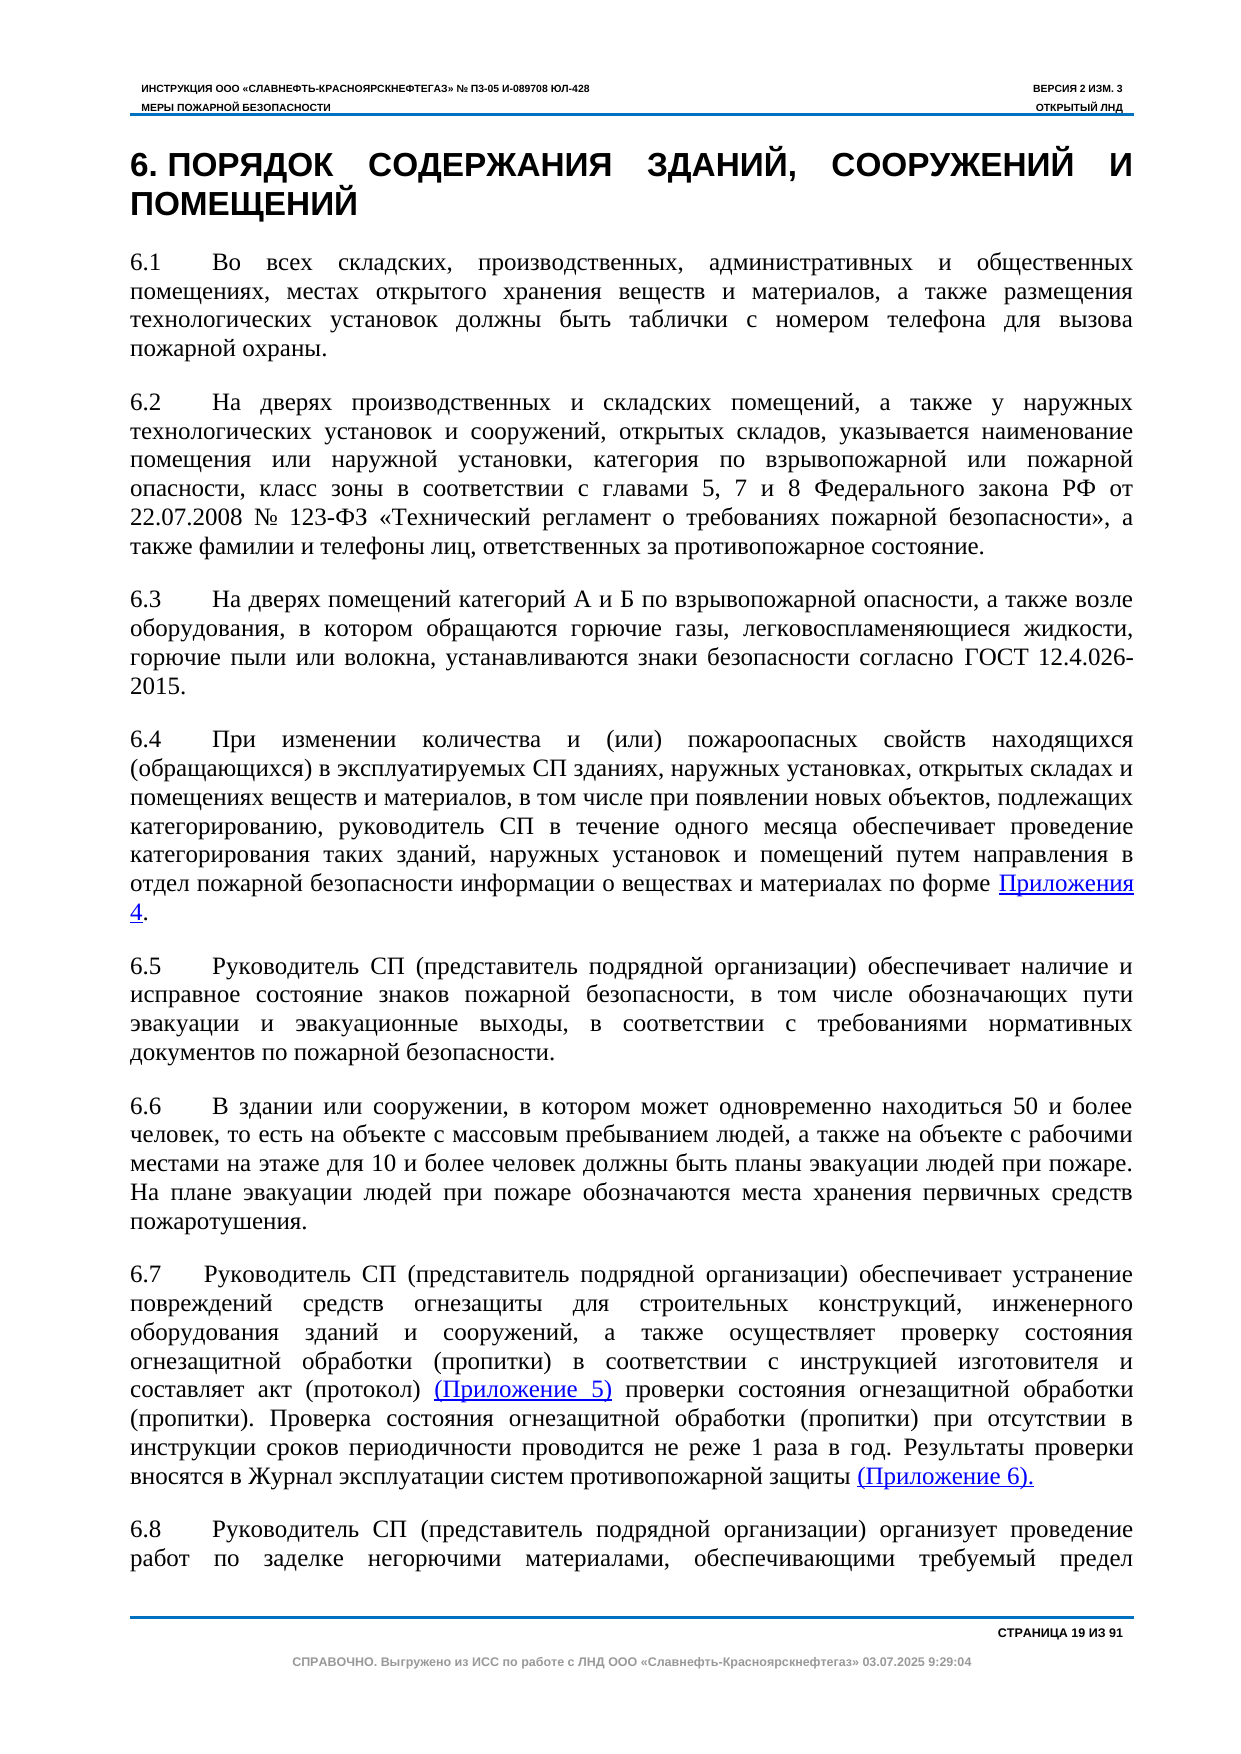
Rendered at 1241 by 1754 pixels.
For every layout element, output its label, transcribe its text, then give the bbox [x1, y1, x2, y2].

list В здании или сооружении, в котором может одновременно находиться 50 и более человек, то есть на объекте с массовым пребыванием людей, а также на объекте с рабочими местами на этаже для 10 и более человек должны быть планы эвакуации людей при пожаре. На плане эвакуации людей при пожаре обозначаются места хранения первичных средств пожаротушения. [130, 1091, 1134, 1234]
list Во всех складских, производственных, административных и общественных помещениях, местах открытого хранения веществ и материалов, а также размещения технологических установок должны быть таблички с номером телефона для вызова пожарной охраны. [130, 247, 1134, 362]
subtitle ПОРЯДОК СОДЕРЖАНИЯ ЗДАНИЙ, СООРУЖЕНИЙ И ПОМЕЩЕНИЙ [130, 145, 1134, 222]
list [130, 1514, 1134, 1572]
list При изменении количества и (или) пожароопасных свойств находящихся (обращающихся) в эксплуатируемых СП зданиях, наружных установках, открытых складах и помещениях веществ и материалов, в том числе при появлении новых объектов, подлежащих категорированию, руководитель СП в течение одного месяца обеспечивает проведение категорирования таких зданий, наружных установок и помещений путем направления в отдел пожарной безопасности информации о веществах и материалах по форме Приложения 4. [130, 724, 1134, 926]
list На дверях производственных и складских помещений, а также у наружных технологических установок и сооружений, открытых складов, указывается наименование помещения или наружной установки, категория по взрывопожарной или пожарной опасности, класс зоны в соответствии с главами 5, 7 и 8 Федерального закона РФ от 22.07.2008 № 123-ФЗ «Технический регламент о требованиях пожарной безопасности», а также фамилии и телефоны лиц, ответственных за противопожарное состояние. [130, 387, 1134, 559]
list На дверях помещений категорий А и Б по взрывопожарной опасности, а также возле оборудования, в котором обращаются горючие газы, легковоспламеняющиеся жидкости, горючие пыли или волокна, устанавливаются знаки безопасности согласно ГОСТ 12.4.026-2015. [130, 584, 1134, 699]
list Руководитель СП (представитель подрядной организации) обеспечивает наличие и исправное состояние знаков пожарной безопасности, в том числе обозначающих пути эвакуации и эвакуационные выходы, в соответствии с требованиями нормативных документов по пожарной безопасности. [130, 951, 1134, 1066]
